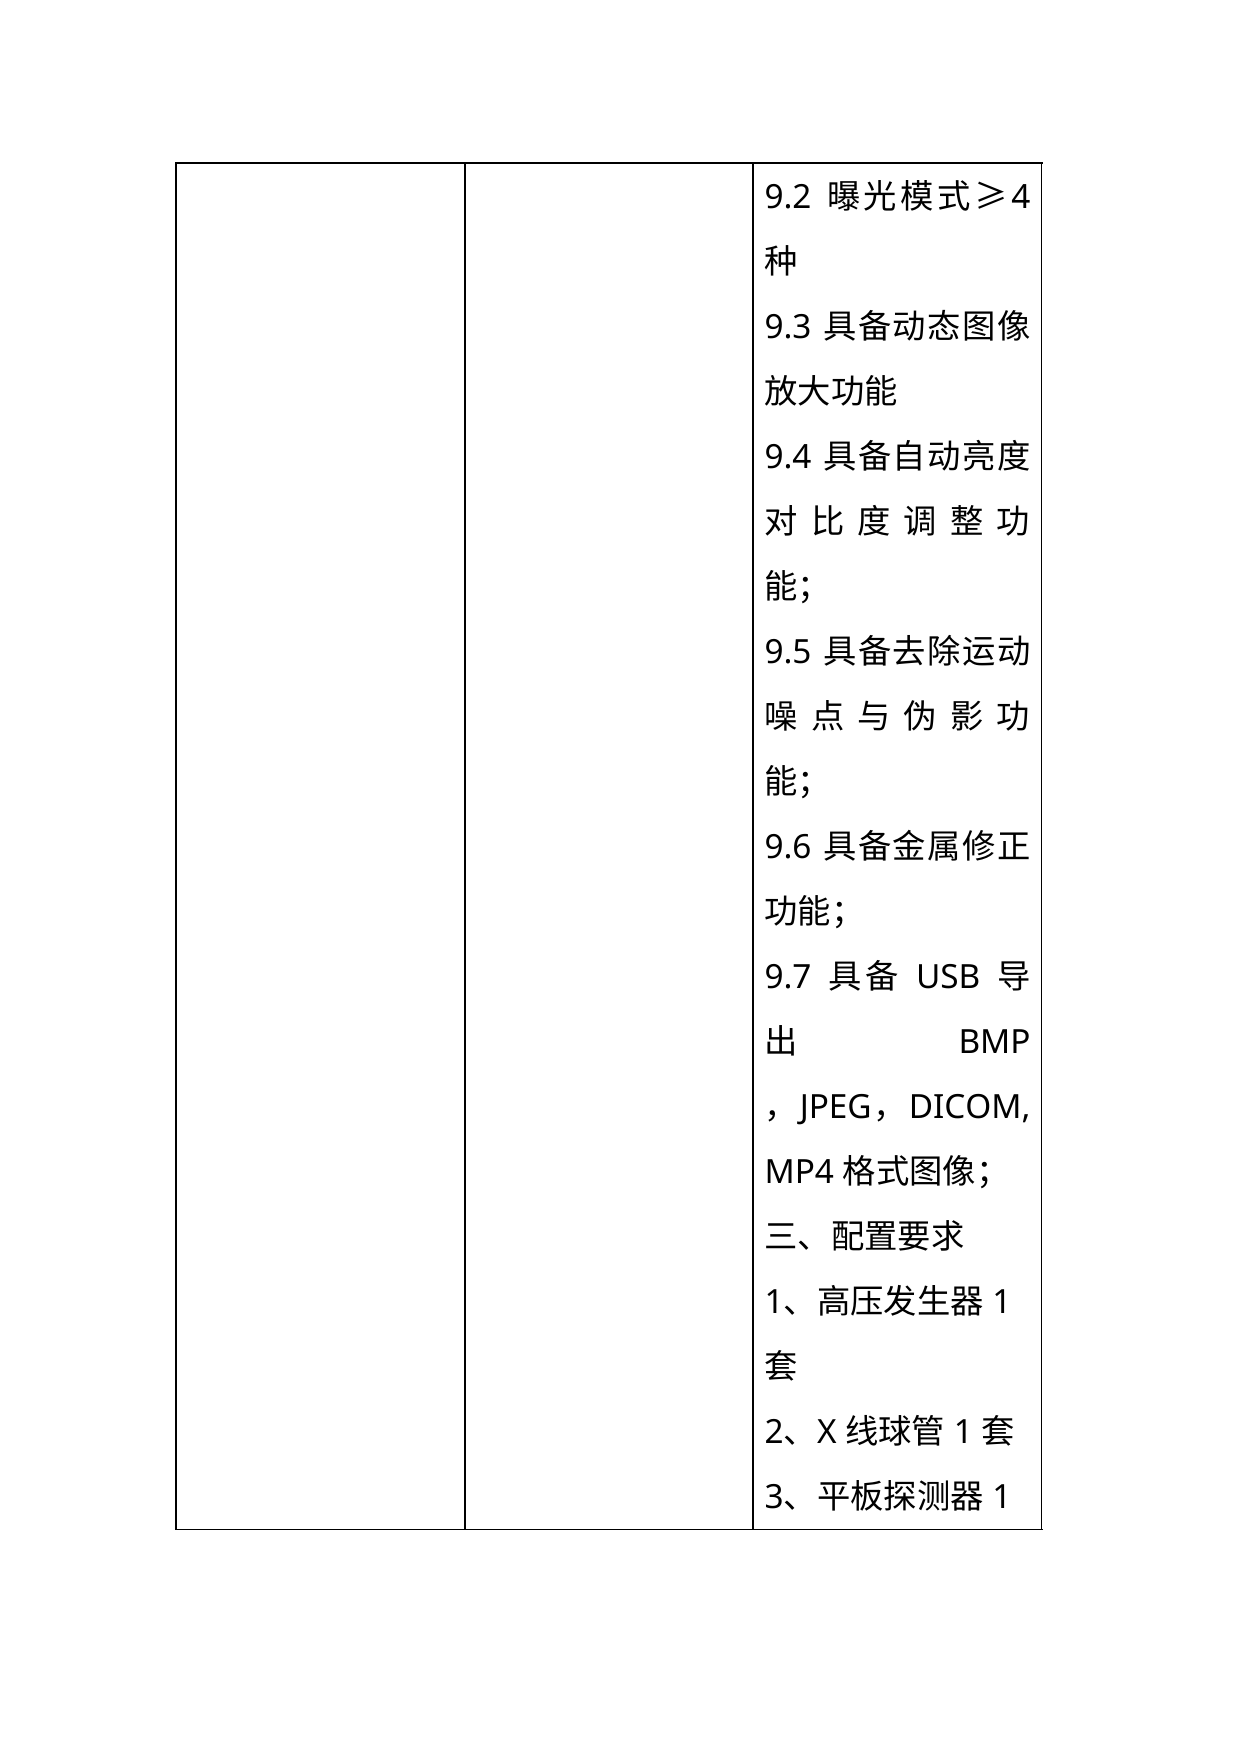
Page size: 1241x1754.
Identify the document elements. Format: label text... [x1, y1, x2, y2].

table_cell 1 [177, 164, 464, 1528]
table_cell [754, 164, 1041, 1528]
table_cell [466, 164, 752, 1528]
